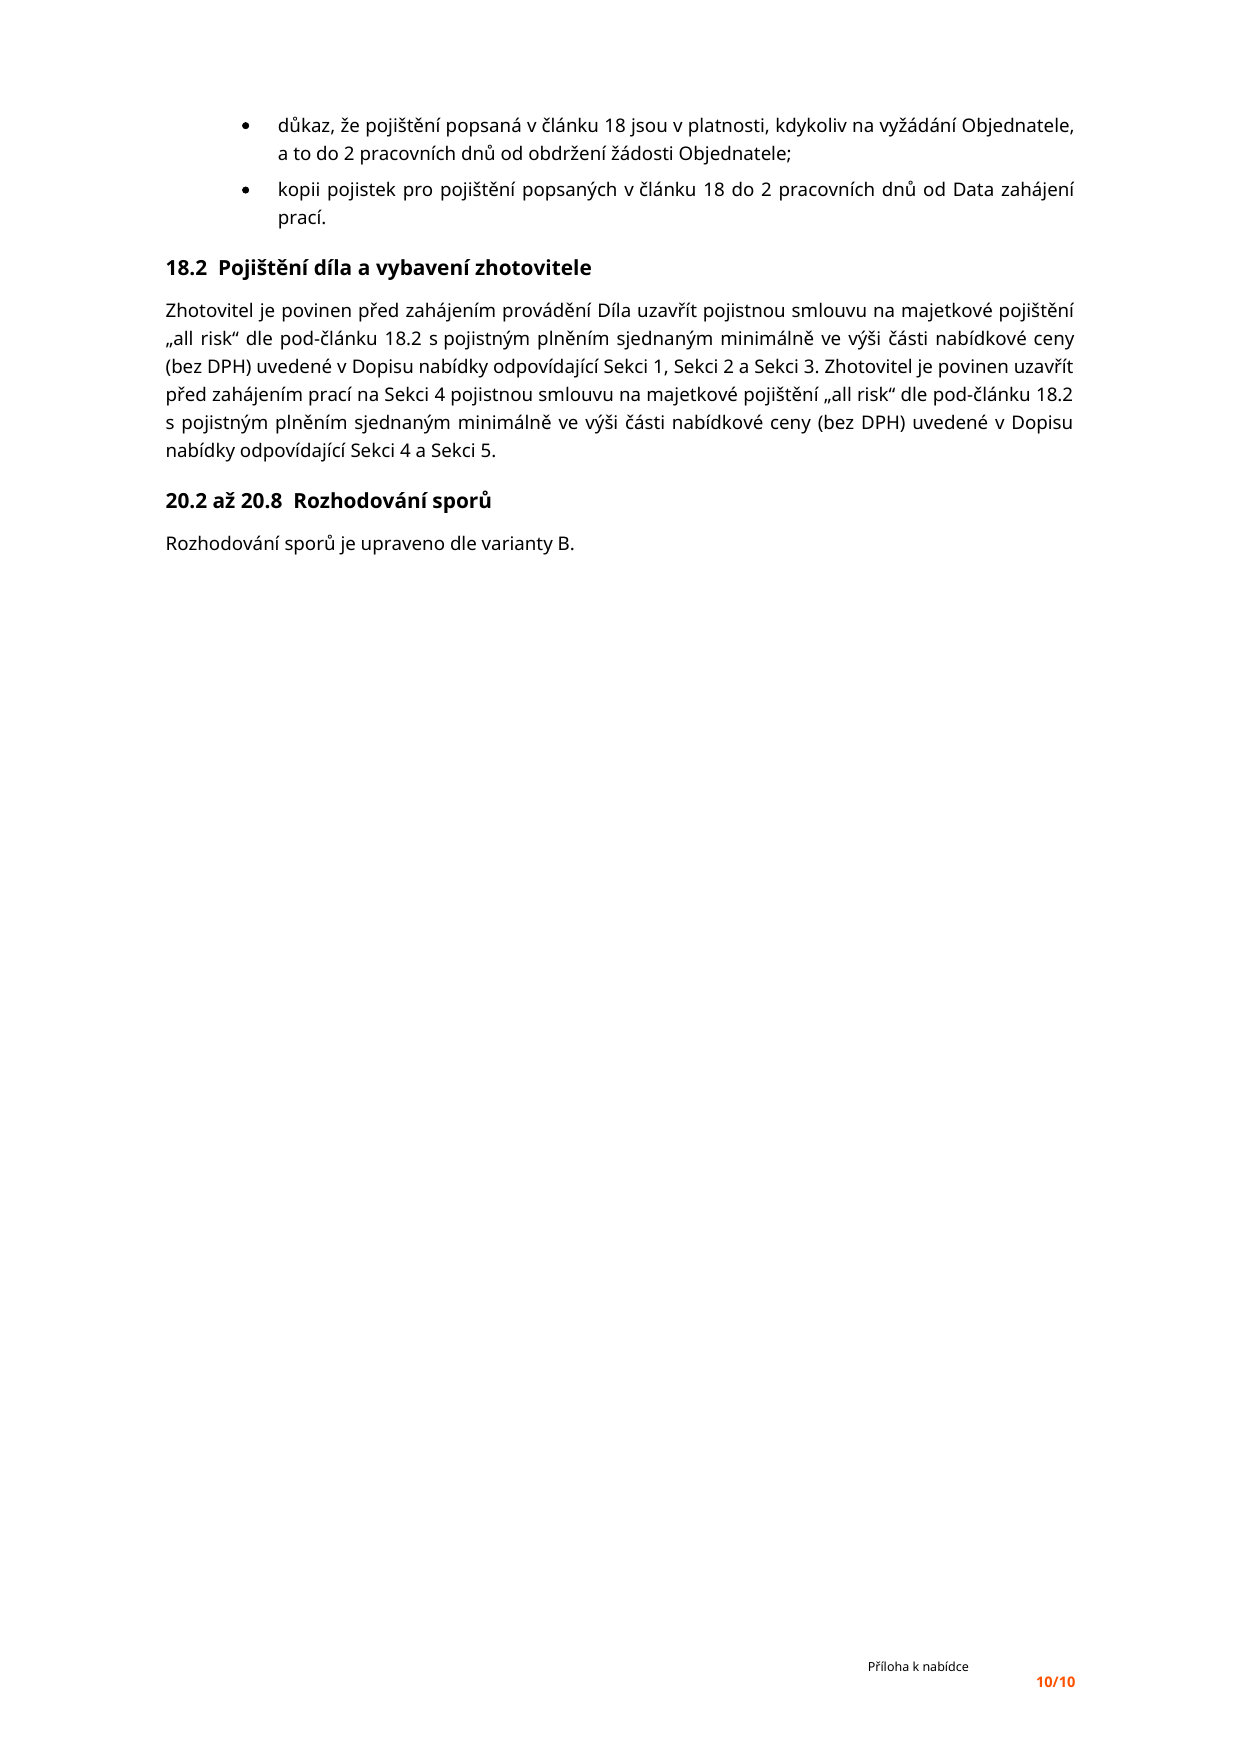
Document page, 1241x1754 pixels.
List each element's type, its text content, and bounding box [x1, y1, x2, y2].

text kopii pojistek pro pojištění popsaných v článku 18 do 2 pracovních dnů od Data zahájení prací. [242, 177, 1075, 230]
text Rozhodování sporů je upraveno dle varianty B. [165, 530, 1075, 555]
text 20.2 až 20.8 Rozhodování sporů [165, 486, 1075, 514]
text 18.2 Pojištění díla a vybavení zhotovitele [165, 253, 1075, 282]
text důkaz, že pojištění popsaná v článku 18 jsou v platnosti, kdykoliv na vyžádání Objednatele, a to do 2 pracovních dnů od obdržení žádosti Objednatele; [242, 112, 1075, 166]
text Zhotovitel je povinen před zahájením provádění Díla uzavřít pojistnou smlouvu na majetkové pojištění „all risk“ dle pod-článku 18.2 s pojistným plněním sjednaným minimálně ve výši části nabídkové ceny (bez DPH) uvedené v Dopisu nabídky odpovídající Sekci 1, Sekci 2 a Sekci 3. Zhotovitel je povinen uzavřít před zahájením prací na Sekci 4 pojistnou smlouvu na majetkové pojištění „all risk“ dle pod-článku 18.2 s pojistným plněním sjednaným minimálně ve výši části nabídkové ceny (bez DPH) uvedené v Dopisu nabídky odpovídající Sekci 4 a Sekci 5. [165, 297, 1075, 463]
